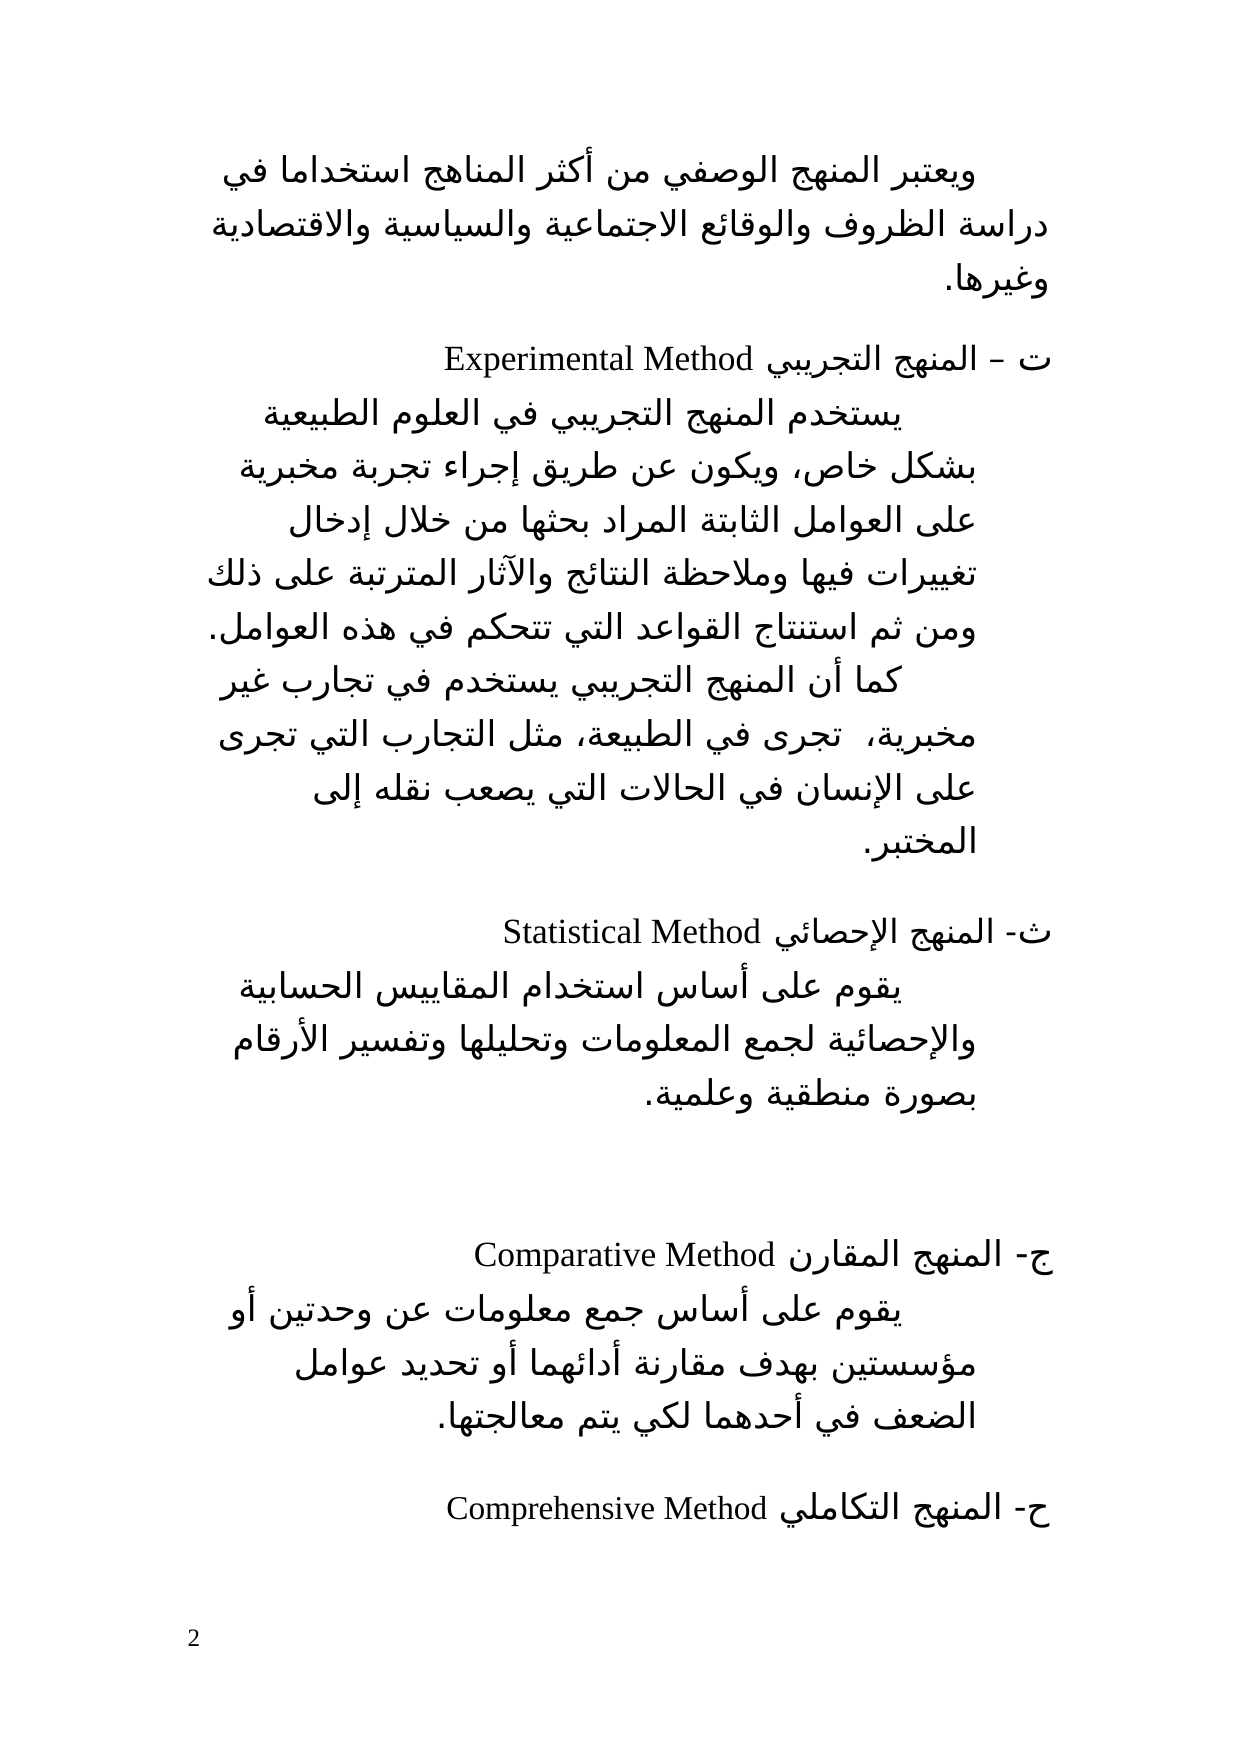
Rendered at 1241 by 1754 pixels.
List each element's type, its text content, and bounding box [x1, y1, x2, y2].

text ح- المنهج التكاملي Comprehensive Method [187, 1487, 1050, 1528]
text يقوم على أساس استخدام المقاييس الحسابية والإحصائية لجمع المعلومات وتحليلها وتفسير الأرقام بصورة منطقية وعلمية. [187, 965, 978, 1114]
text ج- المنهج المقارن Comparative Method [187, 1232, 1053, 1275]
text كما أن المنهج التجريبي يستخدم في تجارب غير مخبرية، تجرى في الطبيعة، مثل التجارب التي تجرى على الإنسان في الحالات التي يصعب نقله إلى المختبر. [187, 660, 978, 862]
text يستخدم المنهج التجريبي في العلوم الطبيعية بشكل خاص، ويكون عن طريق إجراء تجربة مخبرية على العوامل الثابتة المراد بحثها من خلال إدخال تغييرات فيها وملاحظة النتائج والآثار المترتبة على ذلك ومن ثم استنتاج القواعد التي تتحكم في هذه العوامل. [187, 392, 978, 648]
text ت – المنهج التجريبي Experimental Method [187, 336, 1053, 379]
text يقوم على أساس جمع معلومات عن وحدتين أو مؤسستين بهدف مقارنة أدائهما أو تحديد عوامل الضعف في أحدهما لكي يتم معالجتها. [187, 1288, 978, 1437]
text ث- المنهج الإحصائي Statistical Method [187, 909, 1053, 952]
text ويعتبر المنهج الوصفي من أكثر المناهج استخداما في دراسة الظروف والوقائع الاجتماعية والسياسية والاقتصادية وغيرها. [187, 150, 1050, 298]
